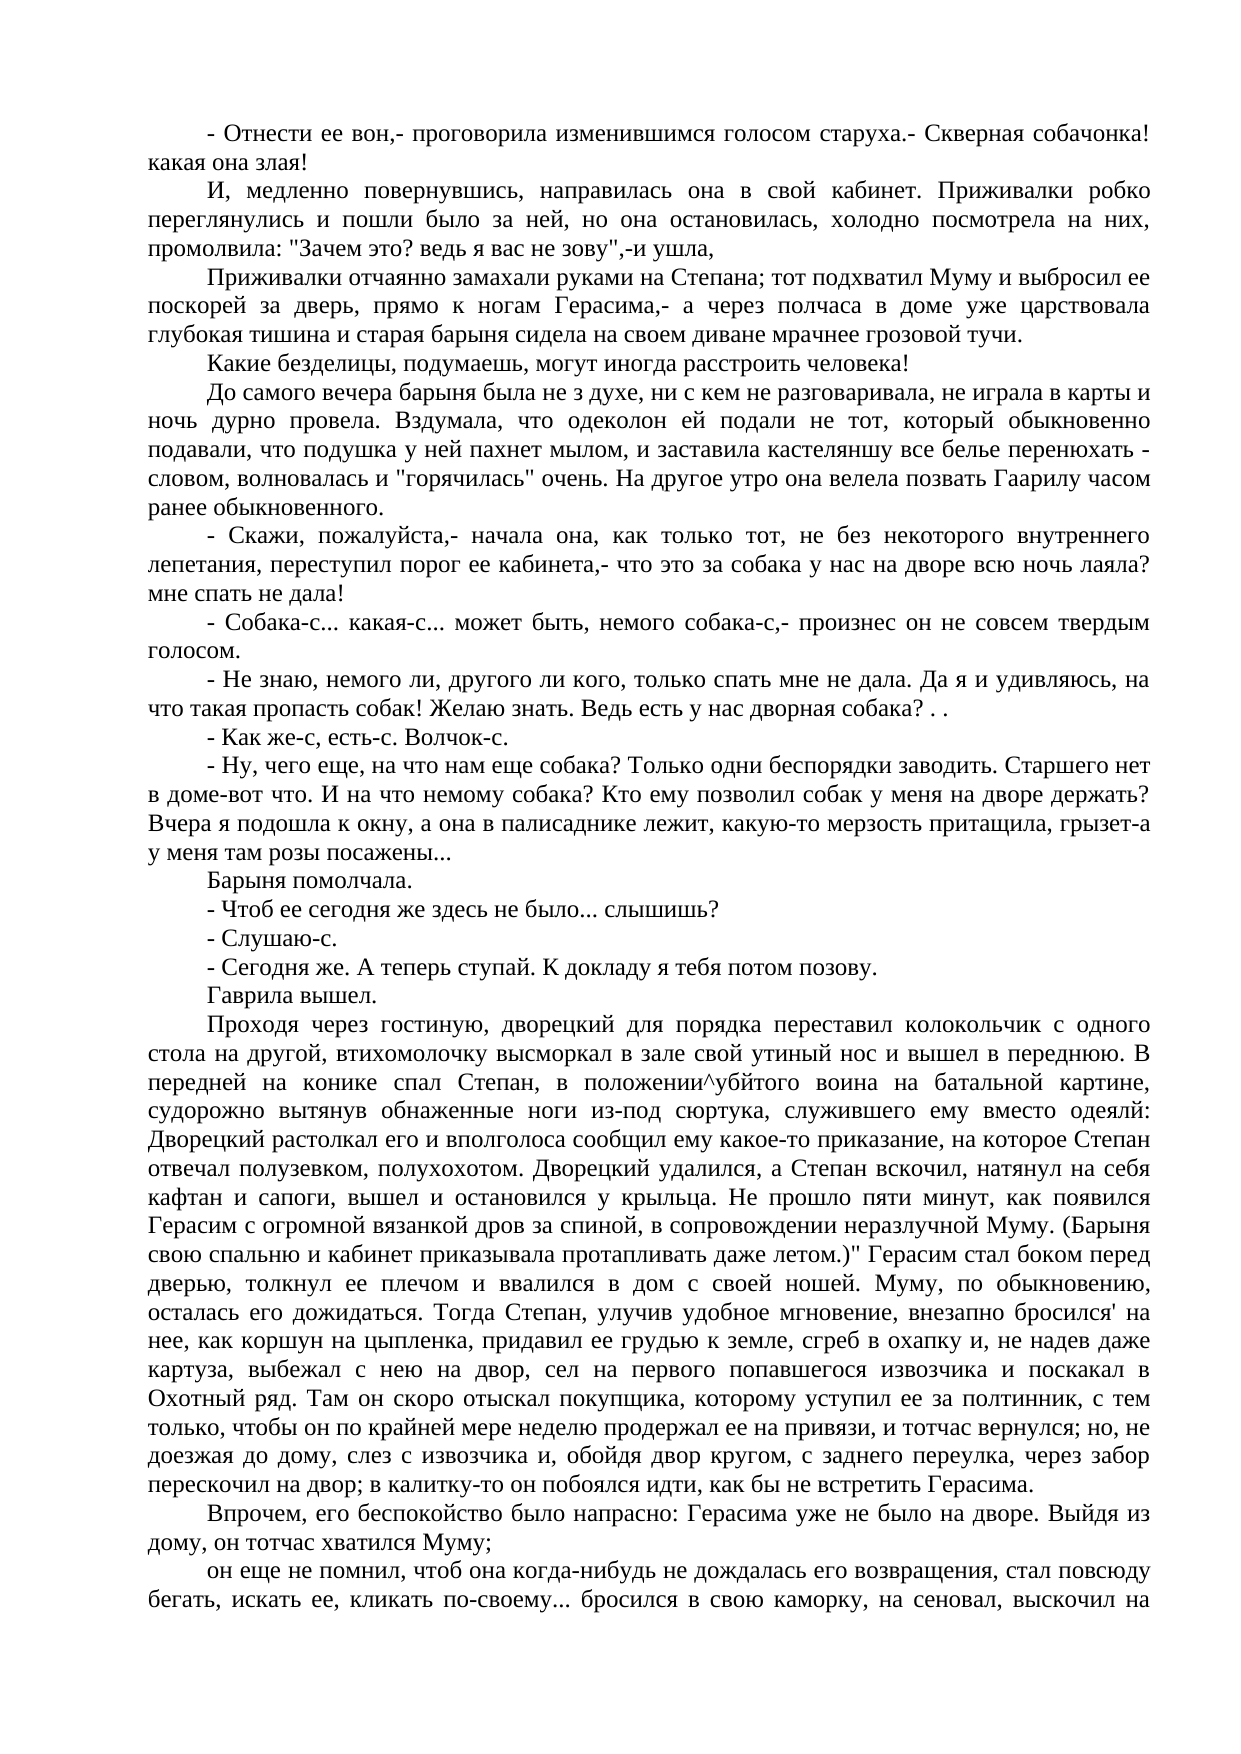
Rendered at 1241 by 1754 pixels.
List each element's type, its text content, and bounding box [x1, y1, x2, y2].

text - Чтоб ее сегодня же здесь не было... слышишь? [148, 894, 1152, 923]
text Какие безделицы, подумаешь, могут иногда расстроить человека! [148, 348, 1152, 377]
text - Отнести ее вон,- проговорила изменившимся голосом старуха.- Скверная собачонка! какая она злая! [148, 118, 1152, 176]
text - Сегодня же. А теперь ступай. К докладу я тебя потом позову. [148, 952, 1152, 981]
text Барыня помолчала. [148, 866, 1152, 894]
text Приживалки отчаянно замахали руками на Степана; тот подхватил Муму и выбросил ее поскорей за дверь, прямо к ногам Герасима,- а через полчаса в доме уже царствовала глубокая тишина и старая барыня сидела на своем диване мрачнее грозовой тучи. [148, 262, 1152, 348]
text И, медленно повернувшись, направилась она в свой кабинет. Приживалки робко переглянулись и пошли было за ней, но она остановилась, холодно посмотрела на них, промолвила: "Зачем это? ведь я вас не зову",-и ушла, [148, 176, 1152, 262]
text - Скажи, пожалуйста,- начала она, как только тот, не без некоторого внутреннего лепетания, переступил порог ее кабинета,- что это за собака у нас на дворе всю ночь лаяла? мне спать не дала! [148, 521, 1152, 607]
text - Слушаю-с. [148, 923, 1152, 952]
text - Ну, чего еще, на что нам еще собака? Только одни беспорядки заводить. Старшего нет в доме-вот что. И на что немому собака? Кто ему позволил собак у меня на дворе держать? Вчера я подошла к окну, а она в палисаднике лежит, какую-то мерзость притащила, грызет-а у меня там розы посажены... [148, 751, 1152, 866]
text - Как же-с, есть-с. Волчок-с. [148, 722, 1152, 751]
text Проходя через гостиную, дворецкий для порядка переставил колокольчик с одного стола на другой, втихомолочку высморкал в зале свой утиный нос и вышел в переднюю. В передней на конике спал Степан, в положении^убйтого воина на батальной картине, судорожно вытянув обнаженные ноги из-под сюртука, служившего ему вместо одеялй: Дворецкий растолкал его и вполголоса сообщил ему какое-то приказание, на которое Степан отвечал полузевком, полухохотом. Дворецкий удалился, а Степан вскочил, натянул на себя кафтан и сапоги, вышел и остановился у крыльца. Не прошло пяти минут, как появился Герасим с огромной вязанкой дров за спиной, в сопровождении неразлучной Муму. (Барыня свою спальню и кабинет приказывала протапливать даже летом.)" Герасим стал боком перед дверью, толкнул ее плечом и ввалился в дом с своей ношей. Муму, по обыкновению, осталась его дожидаться. Тогда Степан, улучив удобное мгновение, внезапно бросился' на нее, как коршун на цыпленка, придавил ее грудью к земле, сгреб в охапку и, не надев даже картуза, выбежал с нею на двор, сел на первого попавшегося извозчика и поскакал в Охотный ряд. Там он скоро отыскал покупщика, которому уступил ее за полтинник, с тем только, чтобы он по крайней мере неделю продержал ее на привязи, и тотчас вернулся; но, не доезжая до дому, слез с извозчика и, обойдя двор кругом, с заднего переулка, через забор перескочил на двор; в калитку-то он побоялся идти, как бы не встретить Герасима. [148, 1009, 1152, 1498]
text Гаврила вышел. [148, 981, 1152, 1009]
text - Не знаю, немого ли, другого ли кого, только спать мне не дала. Да я и удивляюсь, на что такая пропасть собак! Желаю знать. Ведь есть у нас дворная собака? . . [148, 664, 1152, 722]
text - Собака-с... какая-с... может быть, немого собака-с,- произнес он не совсем твердым голосом. [148, 607, 1152, 664]
text Впрочем, его беспокойство было напрасно: Герасима уже не было на дворе. Выйдя из дому, он тотчас хватился Муму; [148, 1498, 1152, 1556]
text До самого вечера барыня была не з духе, ни с кем не разговаривала, не играла в карты и ночь дурно провела. Вздумала, что одеколон ей подали не тот, который обыкновенно подавали, что подушка у ней пахнет мылом, и заставила кастеляншу все белье перенюхать - словом, волновалась и "горячилась" очень. На другое утро она велела позвать Гаарилу часом ранее обыкновенного. [148, 377, 1152, 521]
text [148, 1556, 1152, 1613]
